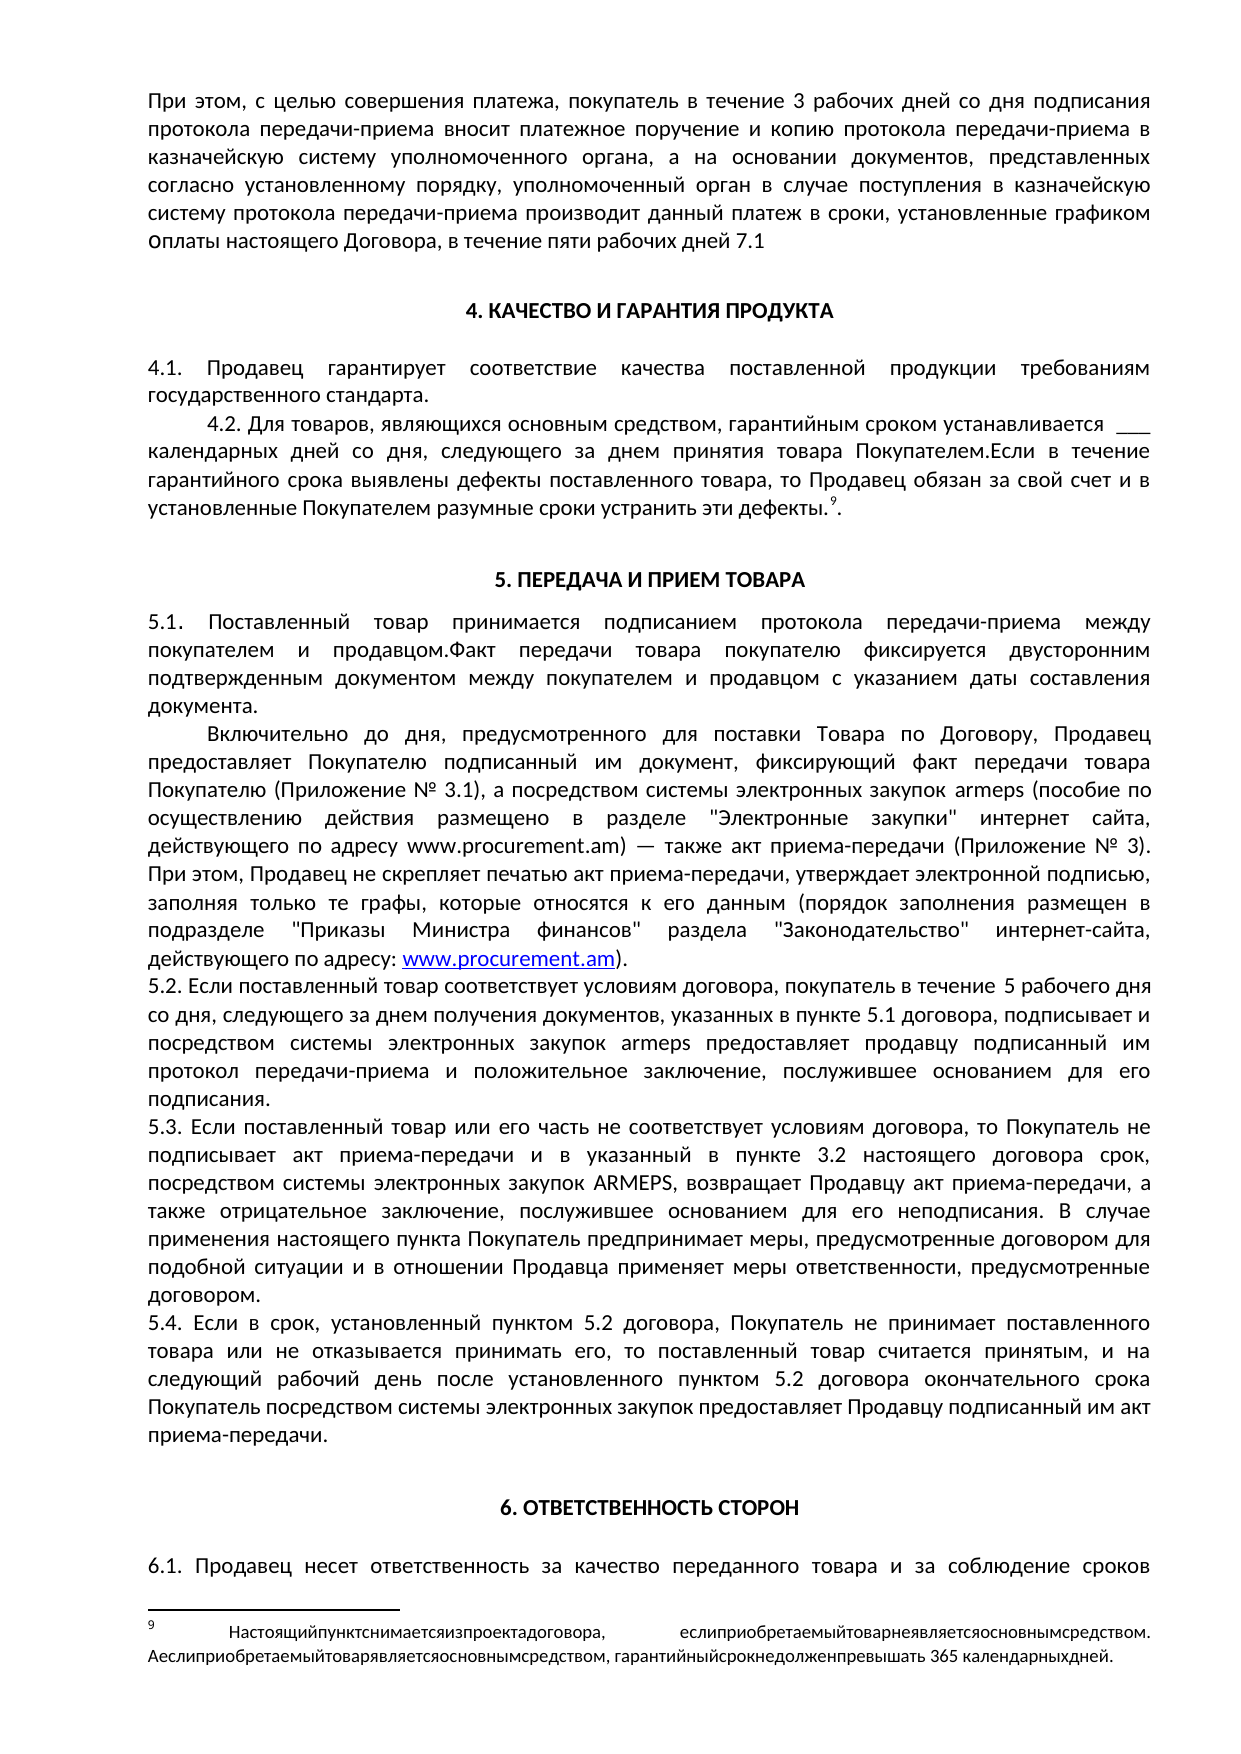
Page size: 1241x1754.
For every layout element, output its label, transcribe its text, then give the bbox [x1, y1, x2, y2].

text 5.1․ Поставленный товар принимается подписанием протокола передачи-приема между покупателем и продавцом.Факт передачи товара покупателю фиксируется двусторонним подтвержденным документом между покупателем и продавцом с указанием даты составления документа. [148, 607, 1152, 719]
text 4.1. Продавец гарантирует соответствие качества поставленной продукции требованиям государственного стандарта. [148, 353, 1152, 409]
text 4.2. Для товаров, являющихся основным средством, гарантийным сроком устанавливается ___ календарных дней со дня, следующего за днем принятия товара Покупателем.Если в течение гарантийного срока выявлены дефекты поставленного товара, то Продавец обязан за свой счет и в установленные Покупателем разумные сроки устранить эти дефекты.. [148, 409, 1152, 521]
text 5.3. Если поставленный товар или его часть не соответствует условиям договора, то Покупатель не подписывает акт приема-передачи и в указанный в пункте 3.2 настоящего договора срок, посредством системы электронных закупок ARMEPS, возвращает Продавцу акт приема-передачи, а также отрицательное заключение, послужившее основанием для его неподписания. В случае применения настоящего пункта Покупатель предпринимает меры, предусмотренные договором для подобной ситуации и в отношении Продавца применяет меры ответственности, предусмотренные договором. [148, 1112, 1152, 1308]
text При этом, с целью совершения платежа, покупатель в течение 3 рабочих дней со дня подписания протокола передачи-приема вносит платежное поручение и копию протокола передачи-приема в казначейскую систему уполномоченного органа, а на основании документов, представленных согласно установленному порядку, уполномоченный орган в случае поступления в казначейскую систему протокола передачи-приема производит данный платеж в сроки, установленные графиком օплаты настоящего Договора, в течение пяти рабочих дней 7.1 [148, 86, 1152, 254]
text 4. КАЧЕСТВО И ГАРАНТИЯ ПРОДУКТА [148, 297, 1152, 324]
text 5.4. Если в срок, установленный пунктом 5.2 договора, Покупатель не принимает поставленного товара или не отказывается принимать его, то поставленный товар считается принятым, и на следующий рабочий день после установленного пунктом 5.2 договора окончательного срока Покупатель посредством системы электронных закупок предоставляет Продавцу подписанный им акт приема-передачи. [148, 1308, 1152, 1448]
text 5. ПЕРЕДАЧА И ПРИЕМ ТОВАРА [148, 565, 1152, 593]
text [148, 1551, 1152, 1579]
text 5.2. Если поставленный товар соответствует условиям договора, покупатель в течение 5 рабочего дня со дня, следующего за днем получения документов, указанных в пункте 5.1 договора, подписывает и посредством системы электронных закупок armeps предоставляет продавцу подписанный им протокол передачи-приема и положительное заключение, послужившее основанием для его подписания. [148, 972, 1152, 1112]
text Включительно до дня, предусмотренного для поставки Товара по Договору, Продавец предоставляет Покупателю подписанный им документ, фиксирующий факт передачи товара Покупателю (Приложение № 3.1), а посредством системы электронных закупок armeps (пособие по осуществлению действия размещено в разделе "Электронные закупки" интернет сайта, действующего по адресу www.procurement.am) — также акт приема-передачи (Приложение № 3). При этом, Продавец не скрепляет печатью акт приема-передачи, утверждает электронной подписью, заполняя только те графы, которые относятся к его данным (порядок заполнения размещен в подразделе "Приказы Министра финансов" раздела "Законодательство" интернет-сайта, действующего по адресу: www.procurement.am). [148, 719, 1152, 972]
text 6. ОТВЕТСТВЕННОСТЬ СТОРОН [148, 1493, 1152, 1521]
